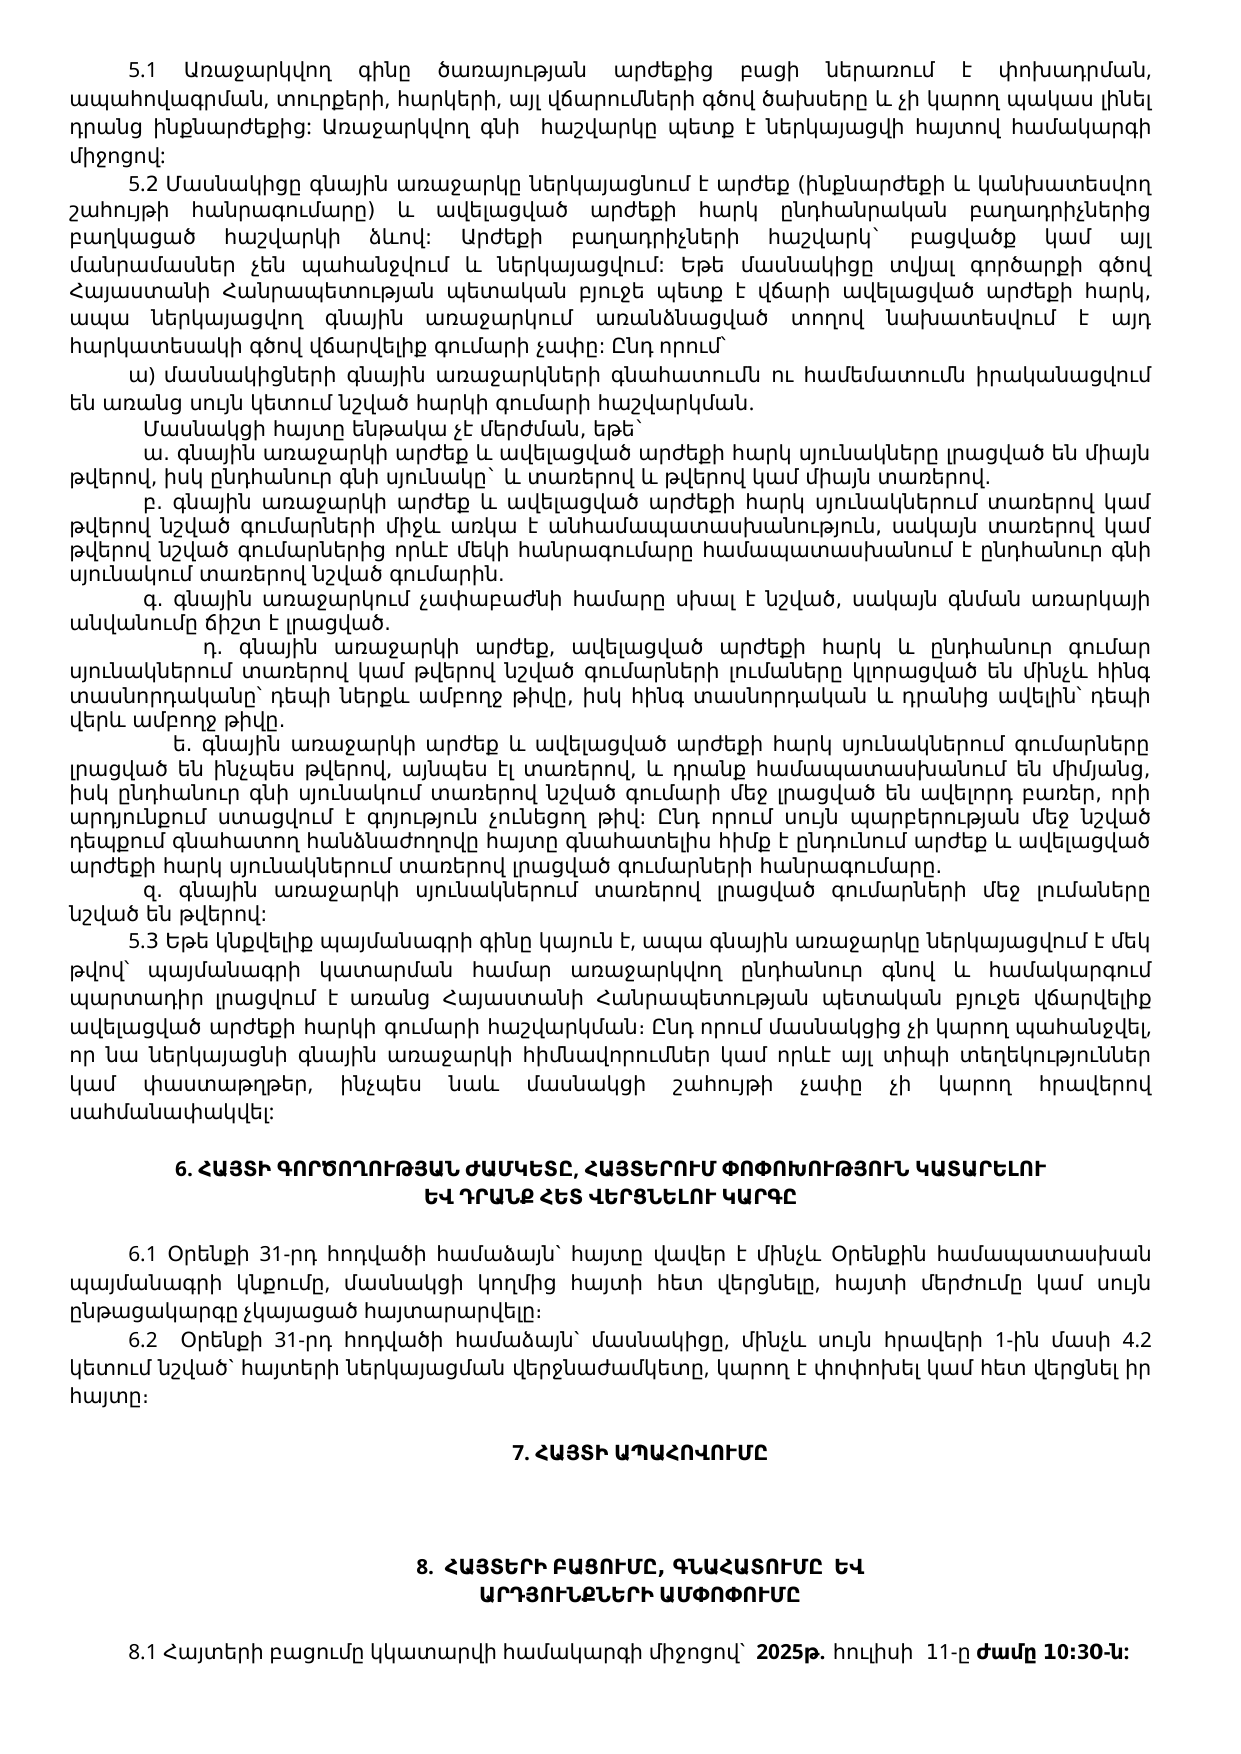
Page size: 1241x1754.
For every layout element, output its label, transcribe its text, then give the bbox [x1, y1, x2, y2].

text 8.1 Հայտերի բացումը կկատարվի համակարգի միջոցով` 2025թ. հուլիսի 11-ը ժամը 10:30-ն: [69, 1637, 1152, 1666]
text զ. գնային առաջարկի սյունակներում տառերով լրացված գումարների մեջ լումաները նշված են թվերով: [69, 878, 1152, 927]
text 8. ՀԱՅՏԵՐԻ ԲԱՑՈՒՄԸ, ԳՆԱՀԱՏՈՒՄԸ ԵՎ [69, 1552, 1152, 1581]
text Մասնակցի հայտը ենթակա չէ մերժման, եթե` [69, 417, 1152, 441]
text ա. գնային առաջարկի արժեք և ավելացված արժեքի հարկ սյունակները լրացված են միայն թվերով, իսկ ընդհանուր գնի սյունակը` և տառերով և թվերով կամ միայն տառերով. [69, 441, 1152, 490]
text դ. գնային առաջարկի արժեք, ավելացված արժեքի հարկ և ընդհանուր գումար սյունակներում տառերով կամ թվերով նշված գումարների լումաները կլորացված են մինչև հինգ տասնորդականը՝ դեպի ներքև ամբողջ թիվը, իսկ հինգ տասնորդական և դրանից ավելին՝ դեպի վերև ամբողջ թիվը. [69, 635, 1152, 732]
text 6.2 Օրենքի 31-րդ հոդվածի համաձայն` մասնակիցը, մինչև սույն հրավերի 1-ին մասի 4.2 կետում նշված` հայտերի ներկայացման վերջնաժամկետը, կարող է փոփոխել կամ հետ վերցնել իր հայտը։ [69, 1325, 1152, 1410]
text ԵՎ ԴՐԱՆՔ ՀԵՏ ՎԵՐՑՆԵԼՈՒ ԿԱՐԳԸ [69, 1182, 1152, 1211]
text ե. գնային առաջարկի արժեք և ավելացված արժեքի հարկ սյունակներում գումարները լրացված են ինչպես թվերով, այնպես էլ տառերով, և դրանք համապատասխանում են միմյանց, իսկ ընդհանուր գնի սյունակում տառերով նշված գումարի մեջ լրացված են ավելորդ բառեր, որի արդյունքում ստացվում է գոյություն չունեցող թիվ: Ընդ որում սույն պարբերության մեջ նշված դեպքում գնահատող հանձնաժողովը հայտը գնահատելիս հիմք է ընդունում արժեք և ավելացված արժեքի հարկ սյունակներում տառերով լրացված գումարների հանրագումարը. [69, 732, 1152, 878]
text 5.1 Առաջարկվող գինը ծառայության արժեքից բացի ներառում է փոխադրման, ապահովագրման, տուրքերի, հարկերի, այլ վճարումների գծով ծախսերը և չի կարող պակաս լինել դրանց ինքնարժեքից: Առաջարկվող գնի հաշվարկը պետք է ներկայացվի հայտով համակարգի միջոցով: [69, 56, 1152, 169]
text 5.3 Եթե կնքվելիք պայմանագրի գինը կայուն է, ապա գնային առաջարկը ներկայացվում է մեկ թվով՝ պայմանագրի կատարման համար առաջարկվող ընդհանուր գնով և համակարգում պարտադիր լրացվում է առանց Հայաստանի Հանրապետության պետական բյուջե վճարվելիք ավելացված արժեքի հարկի գումարի հաշվարկման։ Ընդ որում մասնակցից չի կարող պահանջվել, որ նա ներկայացնի գնային առաջարկի հիմնավորումներ կամ որևէ այլ տիպի տեղեկություններ կամ փաստաթղթեր, ինչպես նաև մասնակցի շահույթի չափը չի կարող հրավերով սահմանափակվել: [69, 927, 1152, 1126]
text 6. ՀԱՅՏԻ ԳՈՐԾՈՂՈՒԹՅԱՆ ԺԱՄԿԵՏԸ, ՀԱՅՏԵՐՈՒՄ ՓՈՓՈԽՈՒԹՅՈՒՆ ԿԱՏԱՐԵԼՈՒ [69, 1154, 1152, 1182]
text գ. գնային առաջարկում չափաբաժնի համարը սխալ է նշված, սակայն գնման առարկայի անվանումը ճիշտ է լրացված. [69, 587, 1152, 635]
text 7. ՀԱՅՏԻ ԱՊԱՀՈՎՈՒՄԸ [69, 1438, 1152, 1467]
text բ. գնային առաջարկի արժեք և ավելացված արժեքի հարկ սյունակներում տառերով կամ թվերով նշված գումարների միջև առկա է անհամապատասխանություն, սակայն տառերով կամ թվերով նշված գումարներից որևէ մեկի հանրագումարը համապատասխանում է ընդհանուր գնի սյունակում տառերով նշված գումարին. [69, 490, 1152, 587]
text 6.1 Օրենքի 31-րդ հոդվածի համաձայն` հայտը վավեր է մինչև Օրենքին համապատասխան պայմանագրի կնքումը, մասնակցի կողմից հայտի հետ վերցնելը, հայտի մերժումը կամ սույն ընթացակարգը չկայացած հայտարարվելը։ [69, 1239, 1152, 1325]
text ԱՐԴՅՈՒՆՔՆԵՐԻ ԱՄՓՈՓՈՒՄԸ [69, 1581, 1152, 1609]
text ա) մասնակիցների գնային առաջարկների գնահատումն ու համեմատումն իրականացվում են առանց սույն կետում նշված հարկի գումարի հաշվարկման. [69, 360, 1152, 417]
text 5.2 Մասնակիցը գնային առաջարկը ներկայացնում է արժեք (ինքնարժեքի և կանխատեսվող շահույթի հանրագումարը) և ավելացված արժեքի հարկ ընդհանրական բաղադրիչներից բաղկացած հաշվարկի ձևով: Արժեքի բաղադրիչների հաշվարկ` բացվածք կամ այլ մանրամասներ չեն պահանջվում և ներկայացվում: Եթե մասնակիցը տվյալ գործարքի գծով Հայաստանի Հանրապետության պետական բյուջե պետք է վճարի ավելացված արժեքի հարկ, ապա ներկայացվող գնային առաջարկում առանձնացված տողով նախատեսվում է այդ հարկատեսակի գծով վճարվելիք գումարի չափը: Ընդ որում՝ [69, 169, 1152, 360]
